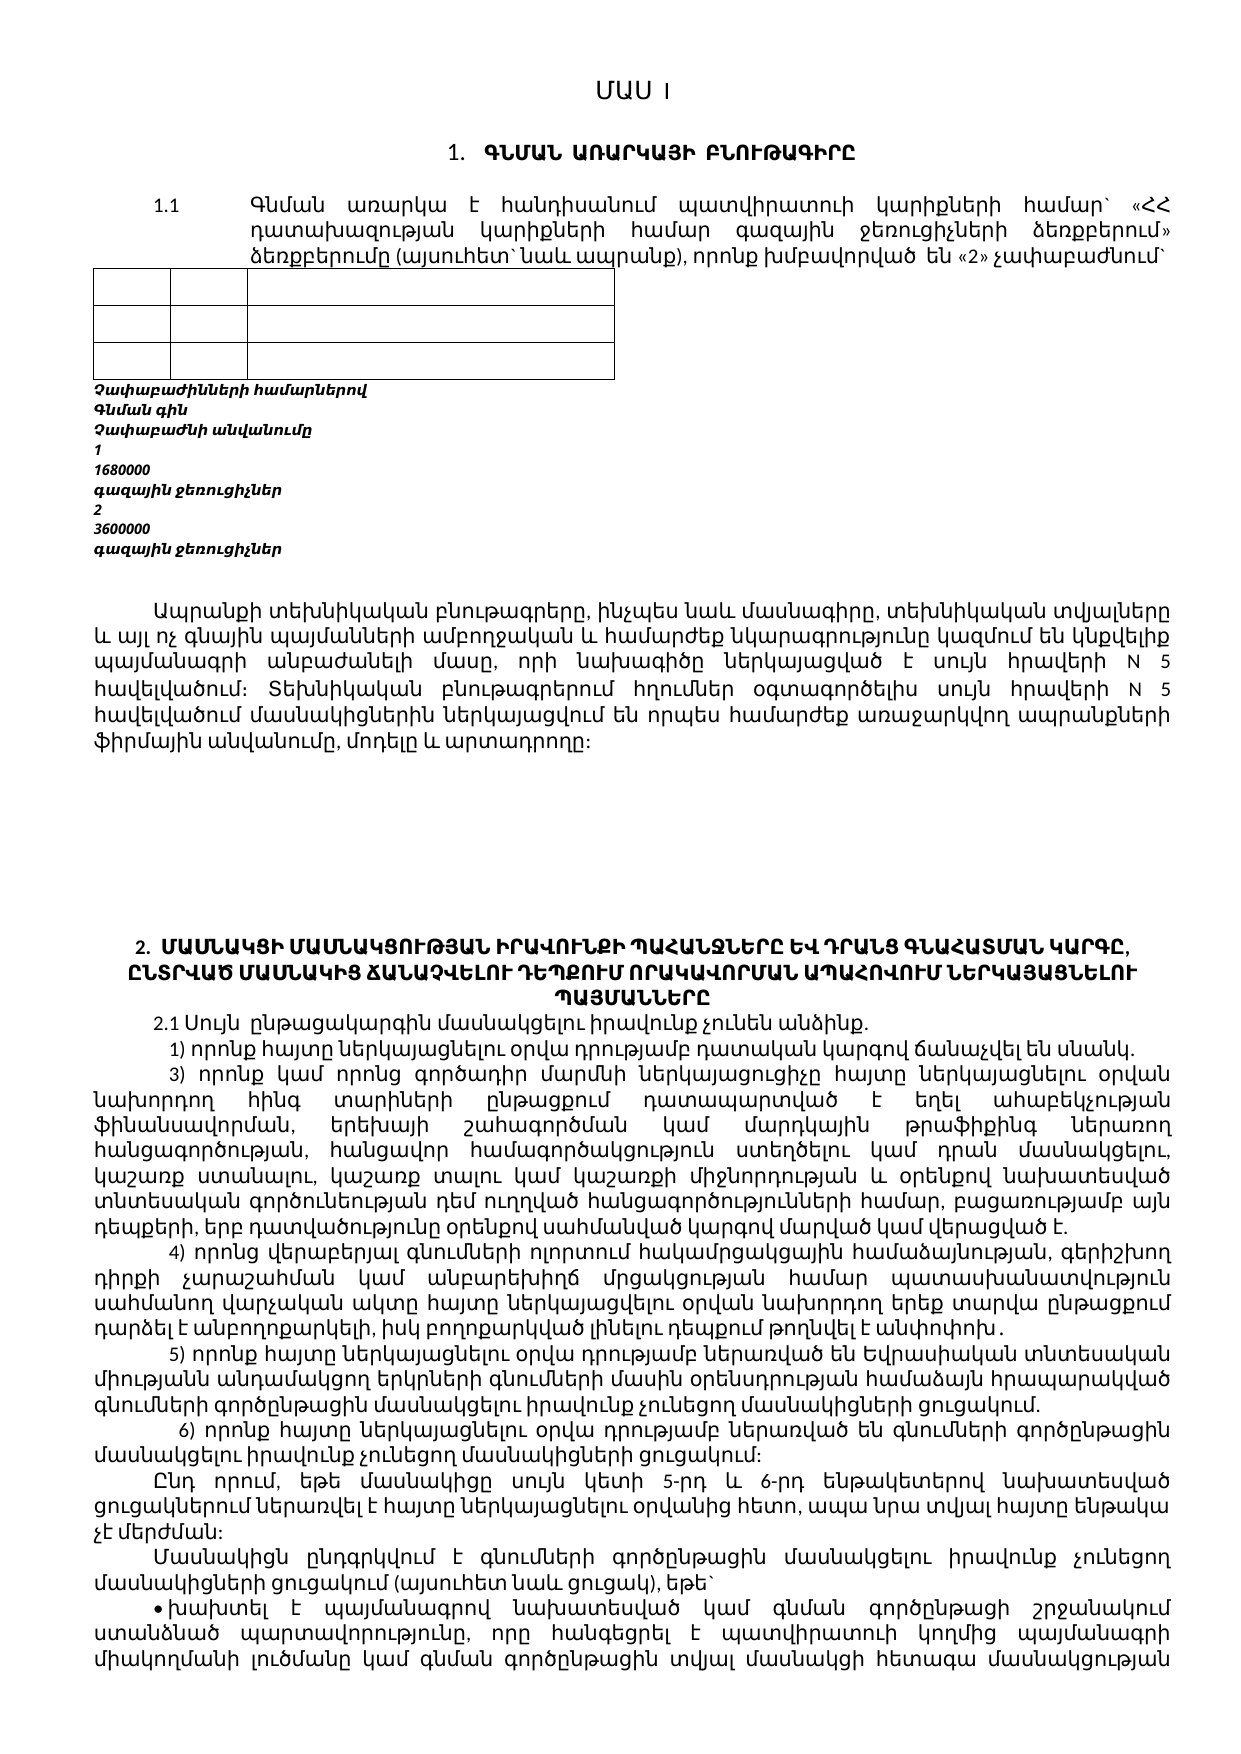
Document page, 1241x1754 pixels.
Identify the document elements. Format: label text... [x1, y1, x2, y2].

text 6) որոնք հայտը ներկայացնելու օրվա դրությամբ ներառված են գնումների գործընթացին մասնակցելու իրավունք չունեցող մասնակիցների ցուցակում: [94, 1417, 1171, 1468]
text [94, 1595, 1171, 1671]
subtitle Գնման առարկա է հանդիսանում պատվիրատուի կարիքների համար` «ՀՀ դատախազության կարիքների համար գազային ջեռուցիչների ձեռքբերում» ձեռքբերումը (այսուհետ` նաև ապրանք), որոնք խմբավորված են «2» չափաբաժնում` [153, 192, 1171, 268]
text ՄԱՍ I [94, 75, 1171, 106]
text 5) որոնք հայտը ներկայացնելու օրվա դրությամբ ներառված են Եվրասիական տնտեսական միությանն անդամակցող երկրների գնումների մասին օրենսդրության համաձայն հրապարակված գնումների գործընթացին մասնակցելու իրավունք չունեցող մասնակիցների ցուցակում. [94, 1341, 1171, 1417]
text 3) որոնք կամ որոնց գործադիր մարմնի ներկայացուցիչը հայտը ներկայացնելու օրվան նախորդող հինգ տարիների ընթացքում դատապարտված է եղել ահաբեկչության ֆինանսավորման, երեխայի շահագործման կամ մարդկային թրաֆիքինգ ներառող հանցագործության, հանցավոր համագործակցություն ստեղծելու կամ դրան մասնակցելու, կաշառք ստանալու, կաշառք տալու կամ կաշառքի միջնորդության և օրենքով նախատեսված տնտեսական գործունեության դեմ ուղղված հանցագործությունների համար, բացառությամբ այն դեպքերի, երբ դատվածությունը օրենքով սահմանված կարգով մարված կամ վերացված է. [94, 1061, 1171, 1239]
text 2. ՄԱՍՆԱԿՑԻ ՄԱՍՆԱԿՑՈՒԹՅԱՆ ԻՐԱՎՈՒՆՔԻ ՊԱՀԱՆՋՆԵՐԸ ԵՎ ԴՐԱՆՑ ԳՆԱՀԱՏՄԱՆ ԿԱՐԳԸ, ԸՆՏՐՎԱԾ ՄԱՍՆԱԿԻՑ ՃԱՆԱՉՎԵԼՈՒ ԴԵՊՔՈՒՄ ՈՐԱԿԱՎՈՐՄԱՆ ԱՊԱՀՈՎՈՒՄ ՆԵՐԿԱՅԱՑՆԵԼՈՒ ՊԱՅՄԱՆՆԵՐԸ [94, 934, 1171, 1011]
text Ընդ որում, եթե մասնակիցը սույն կետի 5-րդ և 6-րդ ենթակետերով նախատեսված ցուցակներում ներառվել է հայտը ներկայացնելու օրվանից հետո, ապա նրա տվյալ հայտը ենթակա չէ մերժման: [94, 1468, 1171, 1544]
text 4) որոնց վերաբերյալ գնումների ոլորտում հակամրցակցային համաձայնության, գերիշխող դիրքի չարաշահման կամ անբարեխիղճ մրցակցության համար պատասխանատվություն սահմանող վարչական ակտը հայտը ներկայացվելու օրվան նախորդող երեք տարվա ընթացքում դարձել է անբողոքարկելի, իսկ բողոքարկված լինելու դեպքում թողնվել է անփոփոխ․ [94, 1239, 1171, 1341]
text 1) որոնք հայտը ներկայացնելու օրվա դրությամբ դատական կարգով ճանաչվել են սնանկ. [94, 1036, 1171, 1061]
text Ապրանքի տեխնիկական բնութագրերը, ինչպես նաև մասնագիրը, տեխնիկական տվյալները և այլ ոչ գնային պայմանների ամբողջական և համարժեք նկարագրությունը կազմում են կնքվելիք պայմանագրի անբաժանելի մասը, որի նախագիծը ներկայացված է սույն հրավերի N 5 հավելվածում։ Տեխնիկական բնութագրերում հղումներ օգտագործելիս սույն հրավերի N 5 հավելվածում մասնակիցներին ներկայացվում են որպես համարժեք առաջարկվող ապրանքների ֆիրմային անվանումը, մոդելը և արտադրողը: [94, 598, 1171, 753]
text 2.1 Սույն ընթացակարգին մասնակցելու իրավունք չունեն անձինք. [94, 1011, 1171, 1036]
text Մասնակիցն ընդգրկվում է գնումների գործընթացին մասնակցելու իրավունք չունեցող մասնակիցների ցուցակում (այսուհետ նաև ցուցակ), եթե` [94, 1544, 1171, 1595]
list ԳՆՄԱՆ ԱՌԱՐԿԱՅԻ ԲՆՈՒԹԱԳԻՐԸ [131, 136, 1171, 167]
